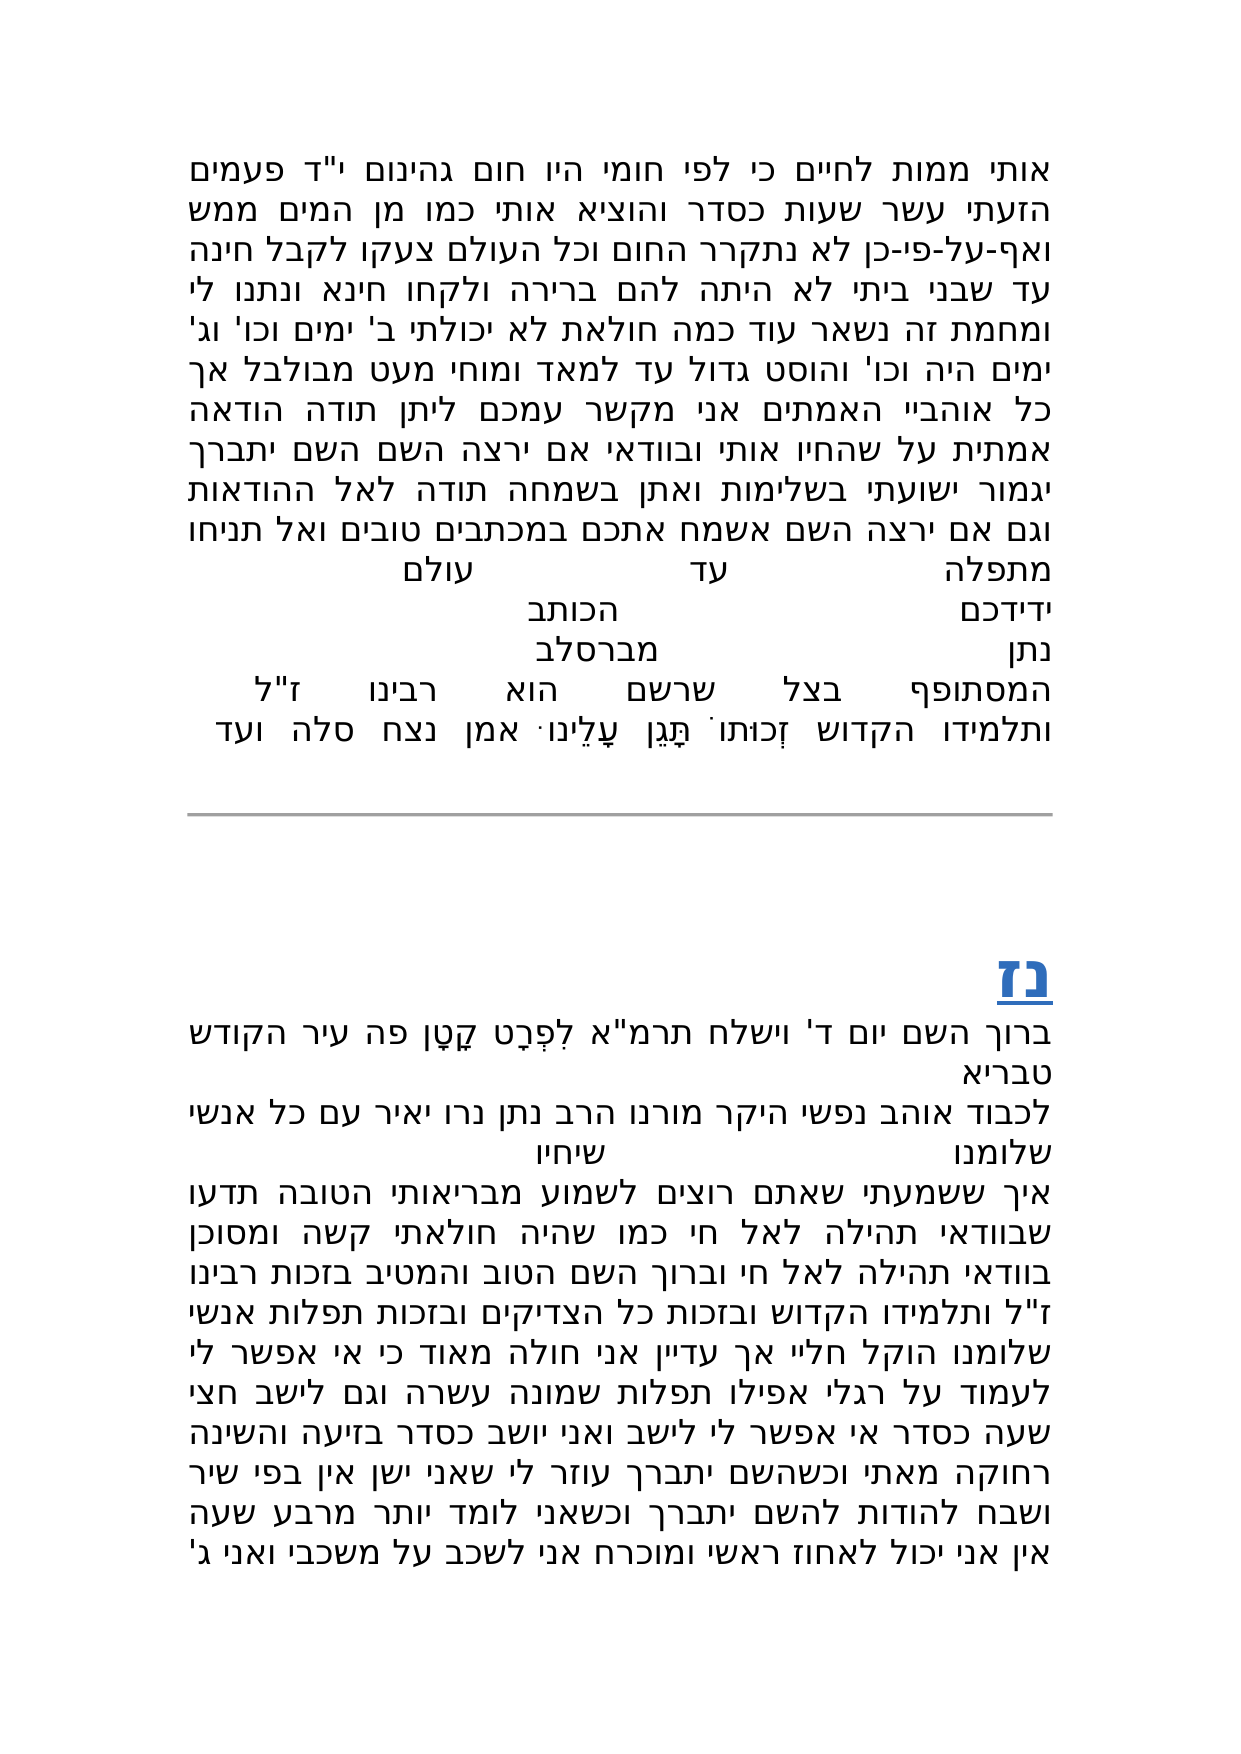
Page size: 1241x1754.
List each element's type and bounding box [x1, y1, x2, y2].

text [187, 936, 1053, 1573]
text [187, 150, 1053, 779]
